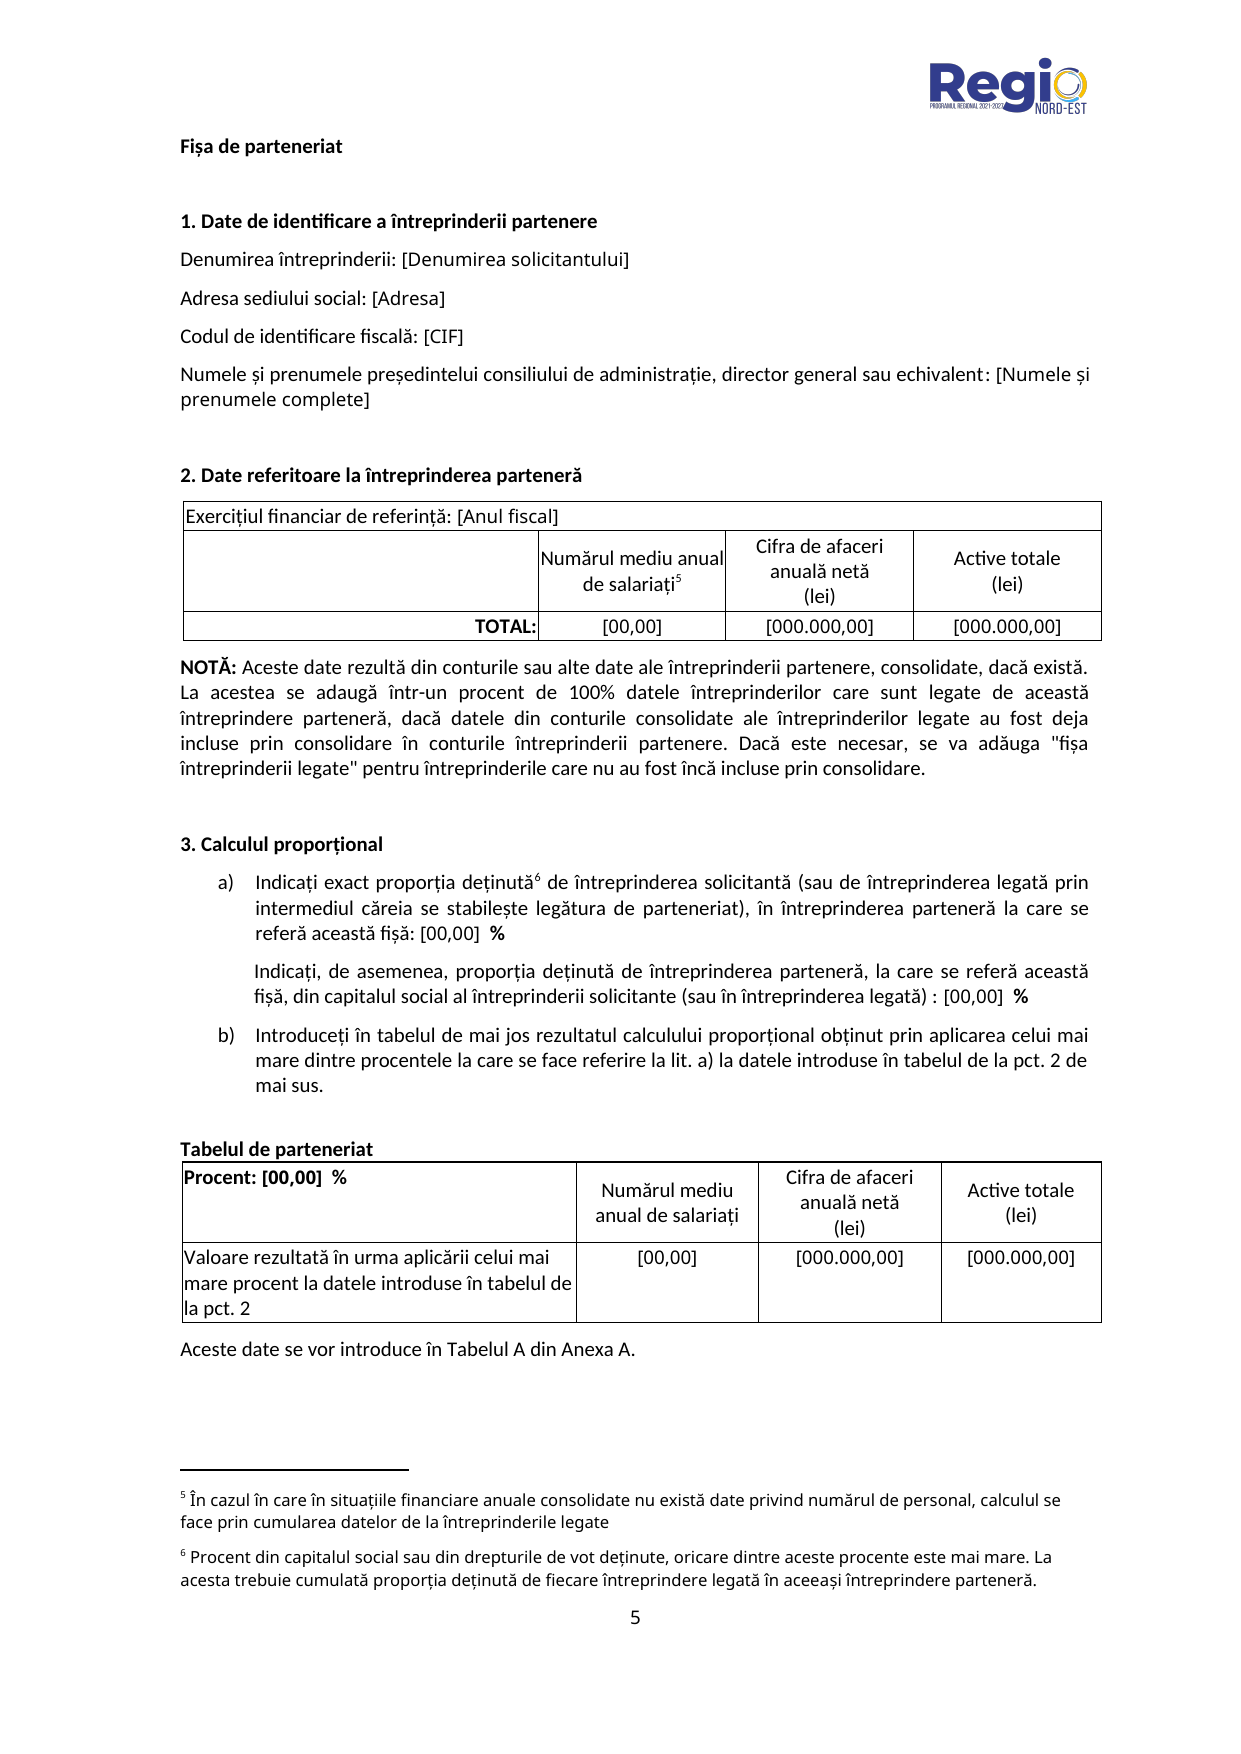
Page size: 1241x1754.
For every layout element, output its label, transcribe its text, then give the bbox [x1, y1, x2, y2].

text NOTĂ: Aceste date rezultă din conturile sau alte date ale întreprinderii partenere, consolidate, dacă există. La acestea se adaugă într-un procent de 100% datele întreprinderilor care sunt legate de această întreprindere parteneră, dacă datele din conturile consolidate ale întreprinderilor legate au fost deja incluse prin consolidare în conturile întreprinderii partenere. Dacă este necesar, se va adăuga "fişa întreprinderii legate" pentru întreprinderile care nu au fost încă incluse prin consolidare. [180, 654, 1090, 781]
table_header Active totale (lei) [942, 1163, 1101, 1242]
text 2. Date referitoare la întreprinderea parteneră [180, 463, 1090, 488]
text Denumirea întreprinderii: [180, 247, 1090, 272]
table_cell TOTAL: [184, 612, 538, 640]
table_cell Cifra de afaceri anuală netă (lei) [726, 531, 913, 611]
text Indicaţi, de asemenea, proporţia deţinută de întreprinderea parteneră, la care se referă această fişă, din capitalul social al întreprinderii solicitante (sau în întreprinderea legată) : % [254, 958, 1090, 1009]
table_cell Valoare rezultată în urma aplicării celui mai mare procent la datele introduse în tabelul de la pct. 2 [183, 1243, 576, 1322]
subtitle Fişa de parteneriat [180, 133, 1090, 158]
table_header Procent: % [183, 1163, 576, 1242]
table_cell [914, 612, 1101, 640]
text 1. Date de identificare a întreprinderii partenere [180, 209, 1090, 234]
text Codul de identificare fiscală: [180, 323, 1090, 348]
table_cell [942, 1243, 1101, 1322]
subtitle Tabelul de parteneriat [180, 1136, 1090, 1161]
list Introduceţi în tabelul de mai jos rezultatul calculului proporţional obţinut prin aplicarea celui mai mare dintre procentele la care se face referire la lit. a) la datele introduse în tabelul de la pct. 2 de mai sus. [218, 1022, 1090, 1098]
table_cell [539, 612, 725, 640]
table_cell Numărul mediu anual de salariaţi [539, 531, 725, 611]
list Indicaţi exact proporţia deţinută de întreprinderea solicitantă (sau de întreprinderea legată prin intermediul căreia se stabileşte legătura de parteneriat), în întreprinderea parteneră la care se referă această fişă: % [218, 869, 1090, 946]
picture [927, 54, 1091, 118]
table_cell [726, 612, 913, 640]
text Aceste date se vor introduce în Tabelul A din Anexa A. [180, 1336, 1090, 1361]
table_header Cifra de afaceri anuală netă (lei) [759, 1163, 941, 1242]
table_header Exerciţiul financiar de referinţă: [184, 502, 1101, 530]
table_cell [184, 531, 538, 611]
table_cell [577, 1243, 758, 1322]
text Adresa sediului social: [180, 285, 1090, 310]
text 3. Calculul proporţional [180, 831, 1090, 857]
table_header Numărul mediu anual de salariaţi [577, 1163, 758, 1242]
table_cell [759, 1243, 941, 1322]
text Numele şi prenumele preşedintelui consiliului de administraţie, director general sau echivalent: [180, 361, 1090, 412]
table_cell Active totale (lei) [914, 531, 1101, 611]
